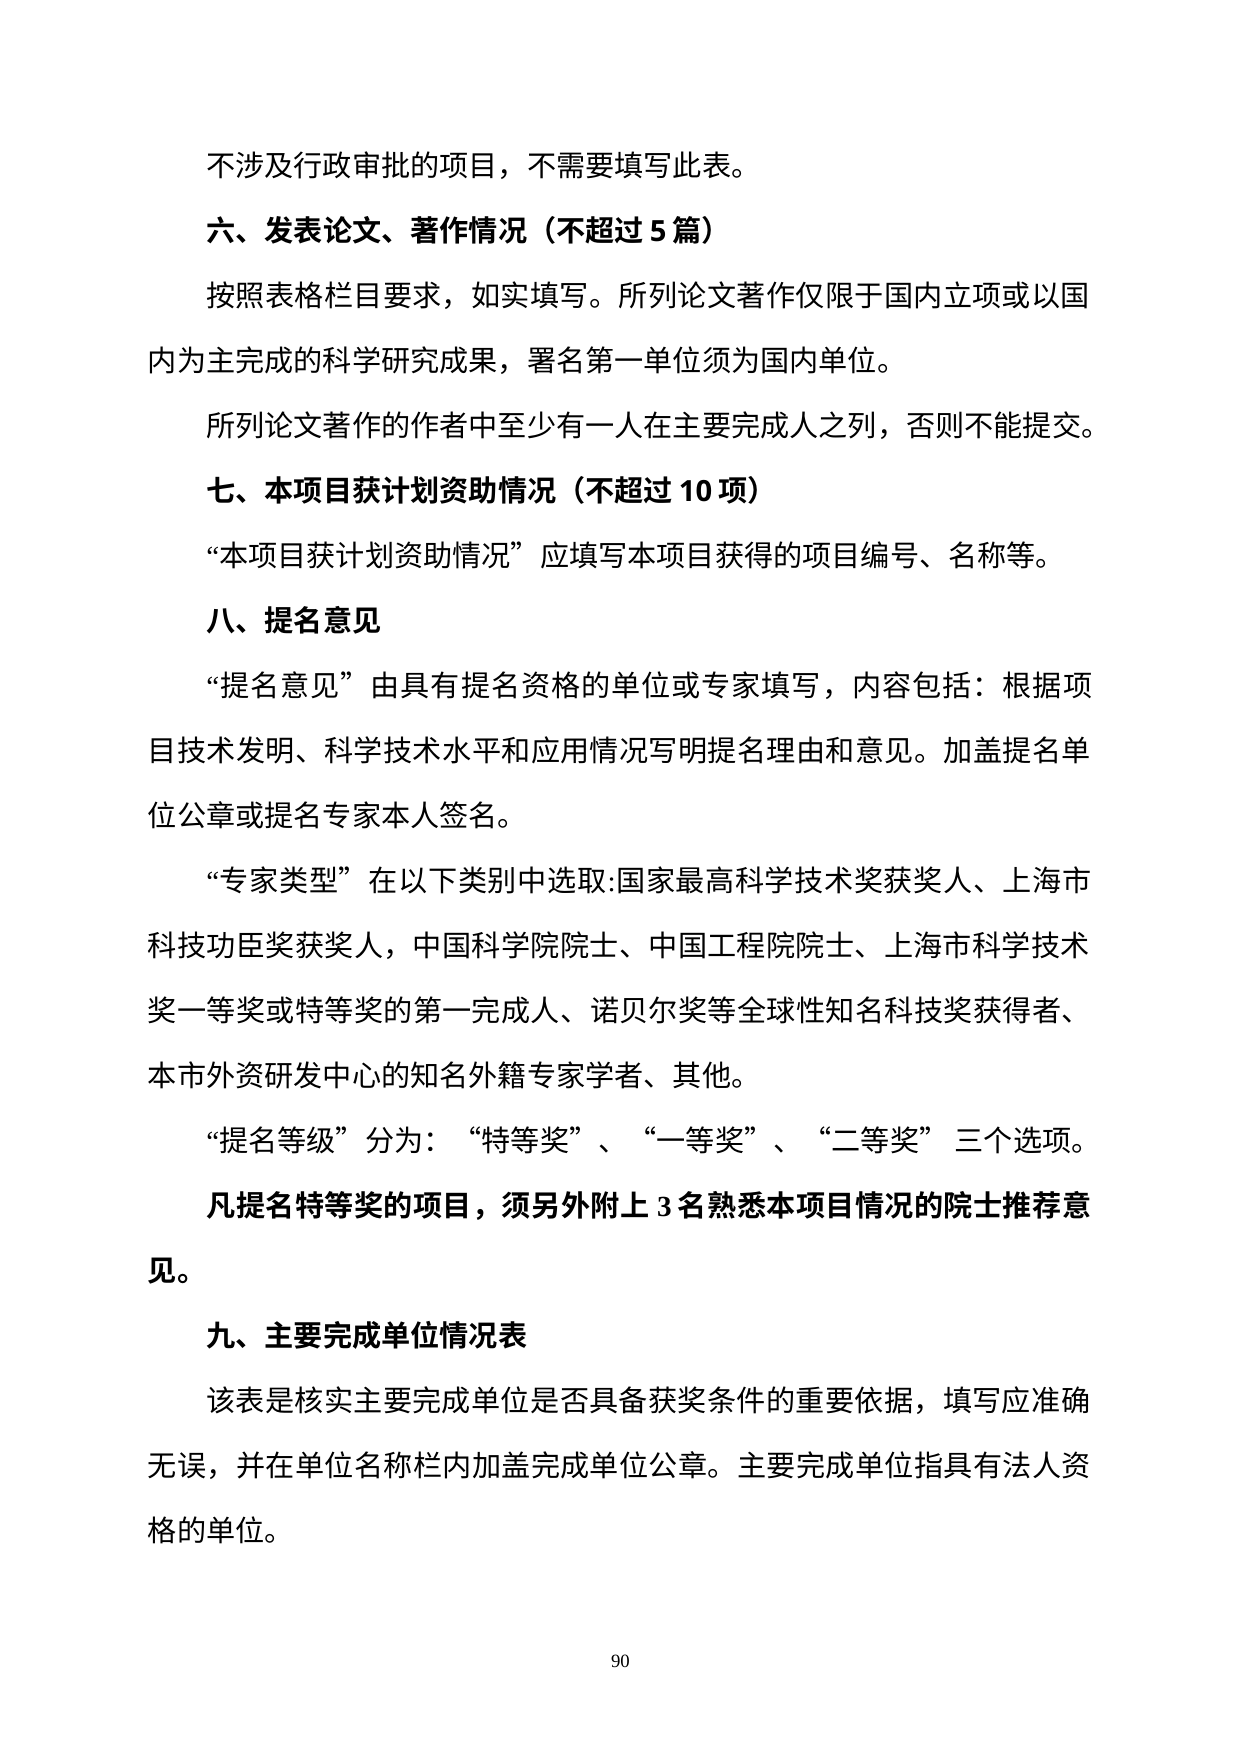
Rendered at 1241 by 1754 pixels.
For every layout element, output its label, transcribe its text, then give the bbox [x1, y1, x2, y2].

text “本项目获计划资助情况”应填写本项目获得的项目编号、名称等。 [148, 521, 1092, 586]
text “专家类型”在以下类别中选取:国家最高科学技术奖获奖人、上海市科技功臣奖获奖人，中国科学院院士、中国工程院院士、上海市科学技术奖一等奖或特等奖的第一完成人、诺贝尔奖等全球性知名科技奖获得者、本市外资研发中心的知名外籍专家学者、其他。 [148, 846, 1092, 1106]
text 不涉及行政审批的项目，不需要填写此表。 [148, 131, 1092, 196]
text 凡提名特等奖的项目，须另外附上3名熟悉本项目情况的院士推荐意见。 [148, 1171, 1092, 1301]
text 所列论文著作的作者中至少有一人在主要完成人之列，否则不能提交。 [148, 391, 1092, 456]
text 按照表格栏目要求，如实填写。所列论文著作仅限于国内立项或以国内为主完成的科学研究成果，署名第一单位须为国内单位。 [148, 261, 1092, 391]
text 九、主要完成单位情况表 [148, 1301, 1092, 1366]
text 六、发表论文、著作情况（不超过5篇） [148, 196, 1092, 261]
text “提名意见”由具有提名资格的单位或专家填写，内容包括：根据项目技术发明、科学技术水平和应用情况写明提名理由和意见。加盖提名单位公章或提名专家本人签名。 [148, 651, 1092, 846]
text 七、本项目获计划资助情况（不超过10项） [148, 456, 1092, 521]
text “提名等级”分为：“特等奖”、“一等奖”、“二等奖” 三个选项。 [148, 1106, 1092, 1171]
text 该表是核实主要完成单位是否具备获奖条件的重要依据，填写应准确无误，并在单位名称栏内加盖完成单位公章。主要完成单位指具有法人资格的单位。 [148, 1366, 1092, 1561]
text 八、提名意见 [148, 586, 1092, 651]
